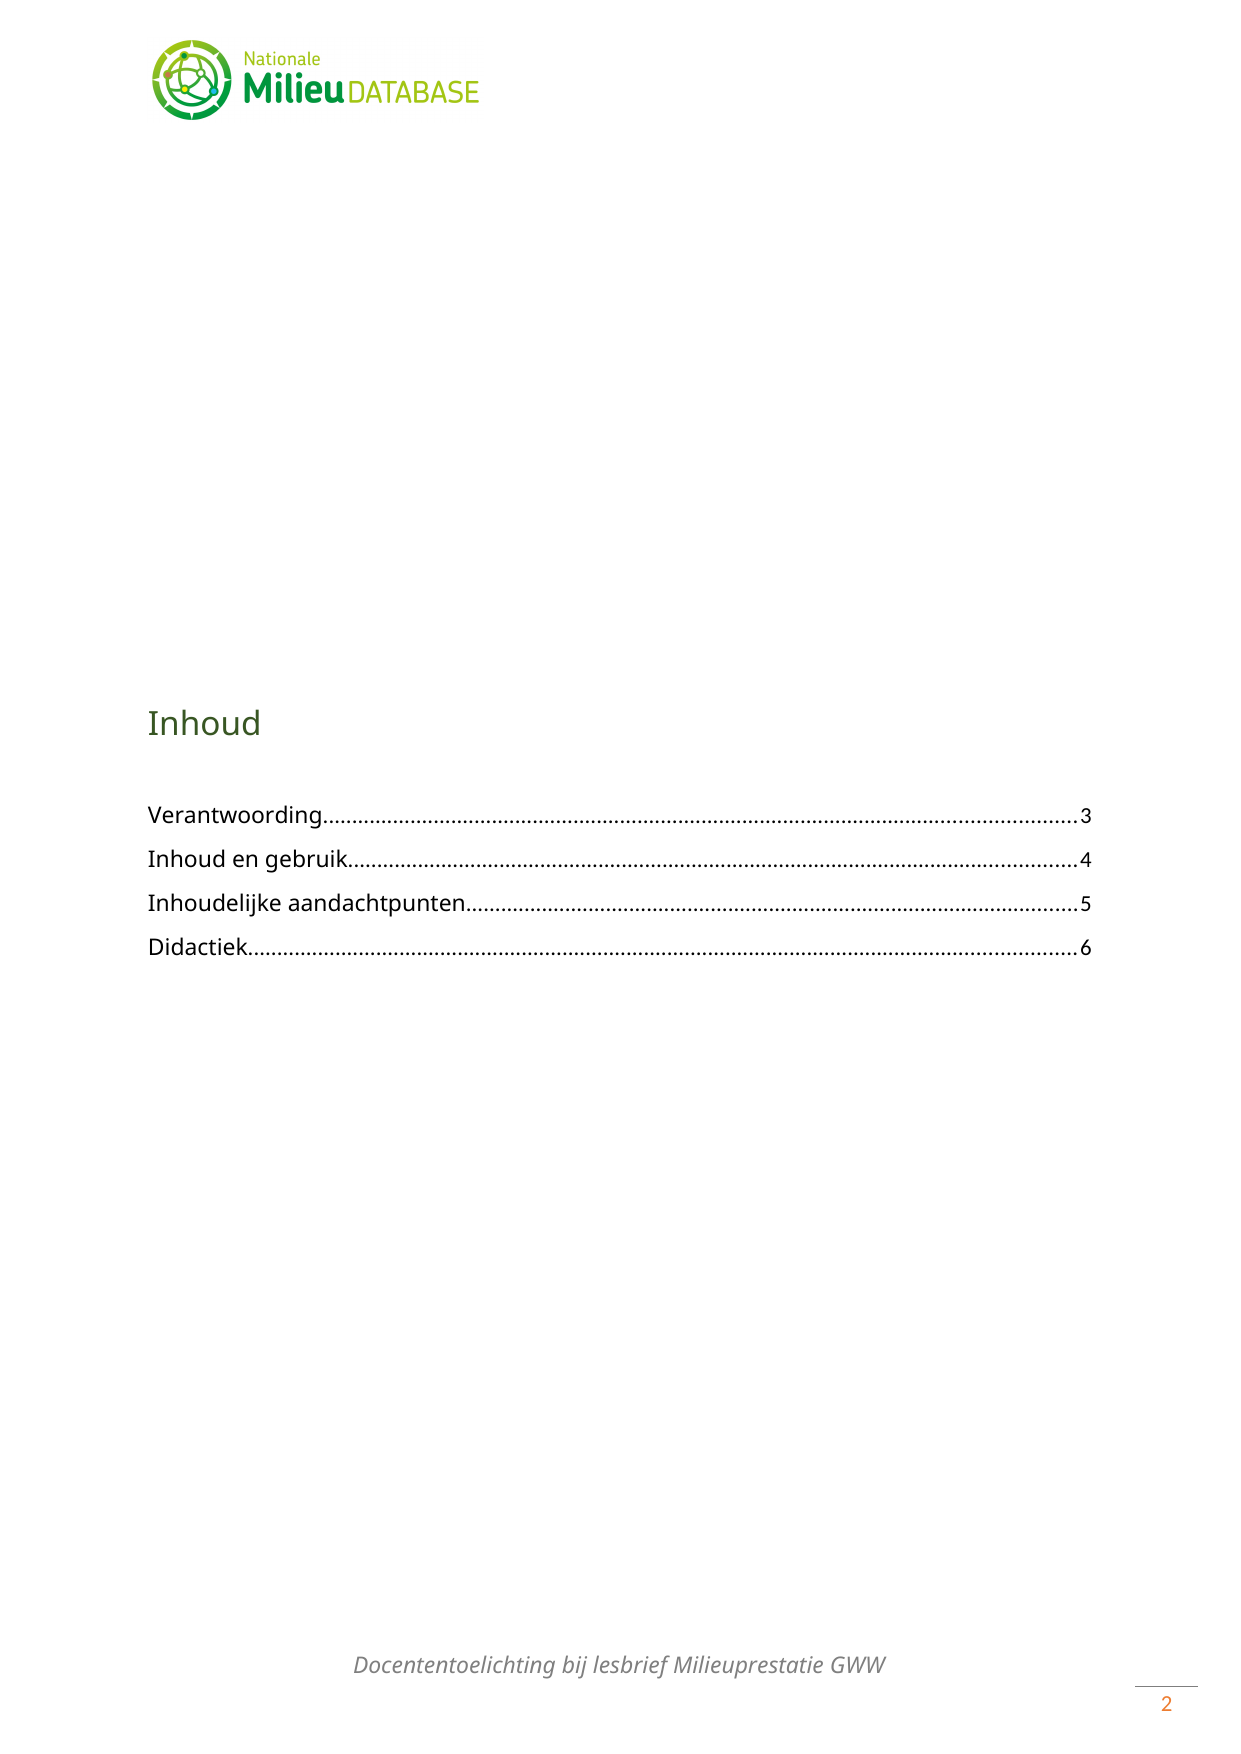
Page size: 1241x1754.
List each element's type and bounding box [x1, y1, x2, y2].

picture [147, 37, 484, 123]
